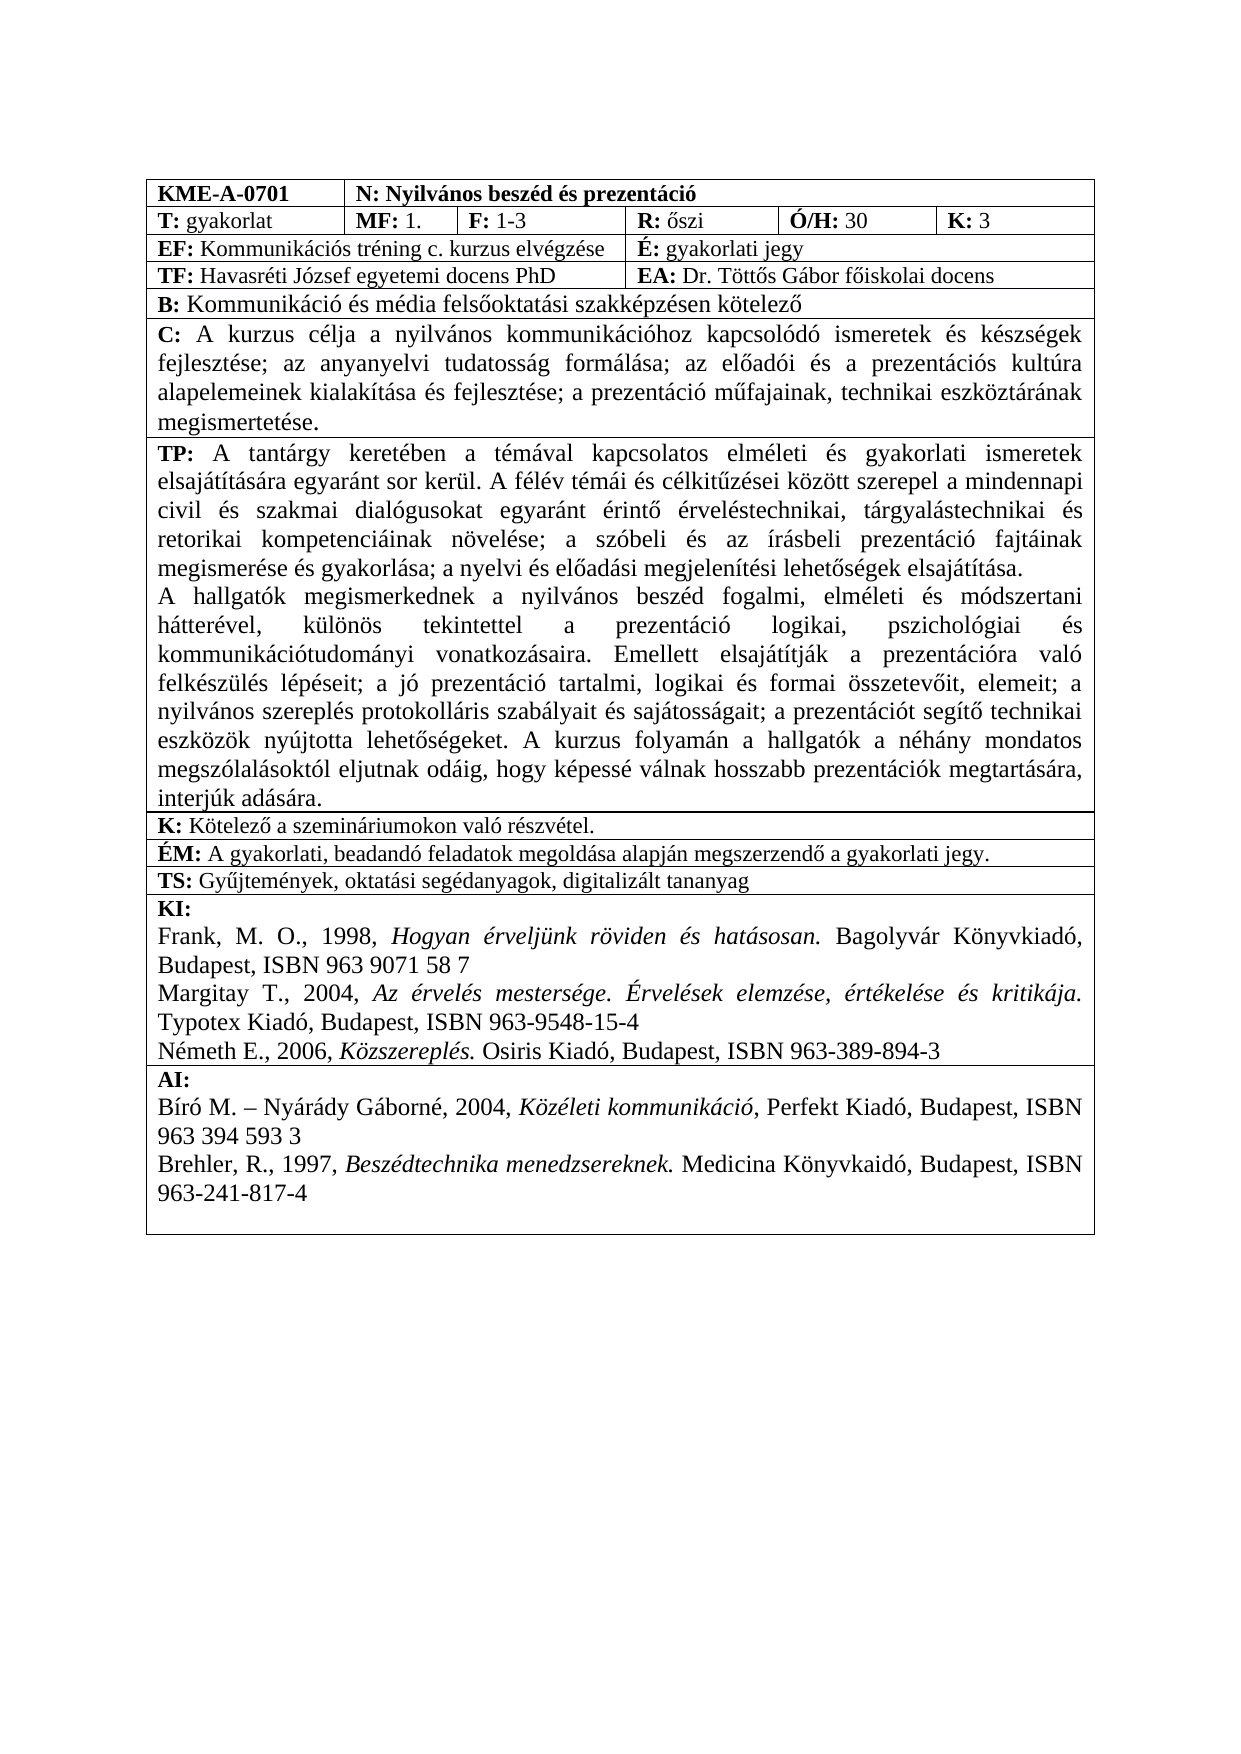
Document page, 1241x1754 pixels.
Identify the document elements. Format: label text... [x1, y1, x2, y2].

table_cell EA: Dr. Töttős Gábor főiskolai docens [626, 262, 1094, 288]
table_cell R: őszi [626, 207, 778, 233]
table_cell TF: Havasréti József egyetemi docens PhD [147, 262, 625, 288]
table_cell K: Kötelező a szemináriumokon való részvétel. [147, 813, 1094, 839]
table_header N: Nyilvános beszéd és prezentáció [345, 180, 1094, 206]
table_cell MF: 1. [345, 207, 457, 233]
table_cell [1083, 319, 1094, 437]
table_cell É: gyakorlati jegy [626, 235, 1094, 261]
table_cell KI: Frank, M. O., 1998, Hogyan érveljünk röviden és hatásosan. Bagolyvár Könyvkiadó, Budapest, ISBN 963 9071 58 7 Margitay T., 2004, Az érvelés mestersége. Érvelések elemzése, értékelése és kritikája. Typotex Kiadó, Budapest, ISBN 963-9548-15-4 Németh E., 2006, Közszereplés. Osiris Kiadó, Budapest, ISBN 963-389-894-3 [147, 895, 1094, 1065]
table_cell T: gyakorlat [147, 207, 344, 233]
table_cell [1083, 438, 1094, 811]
table_cell ÉM: A gyakorlati, beadandó feladatok megoldása alapján megszerzendő a gyakorlati jegy. [147, 840, 1094, 866]
table_cell AI: Bíró M. – Nyárády Gáborné, 2004, Közéleti kommunikáció, Perfekt Kiadó, Budapest, ISBN 963 394 593 3 Brehler, R., 1997, Beszédtechnika menedzsereknek. Medicina Könyvkaidó, Budapest, ISBN 963-241-817-4 [147, 1066, 1094, 1233]
table_cell Ó/H: 30 [779, 207, 936, 233]
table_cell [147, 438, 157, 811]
table_cell B: Kommunikáció és média felsőoktatási szakképzésen kötelező [147, 289, 1094, 318]
table_cell TS: Gyűjtemények, oktatási segédanyagok, digitalizált tananyag [147, 867, 1094, 893]
table_cell F: 1-3 [458, 207, 625, 233]
table_header KME-A-0701 [147, 180, 344, 206]
table_cell K: 3 [937, 207, 1094, 233]
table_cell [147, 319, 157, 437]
table_cell EF: Kommunikációs tréning c. kurzus elvégzése [147, 235, 625, 261]
